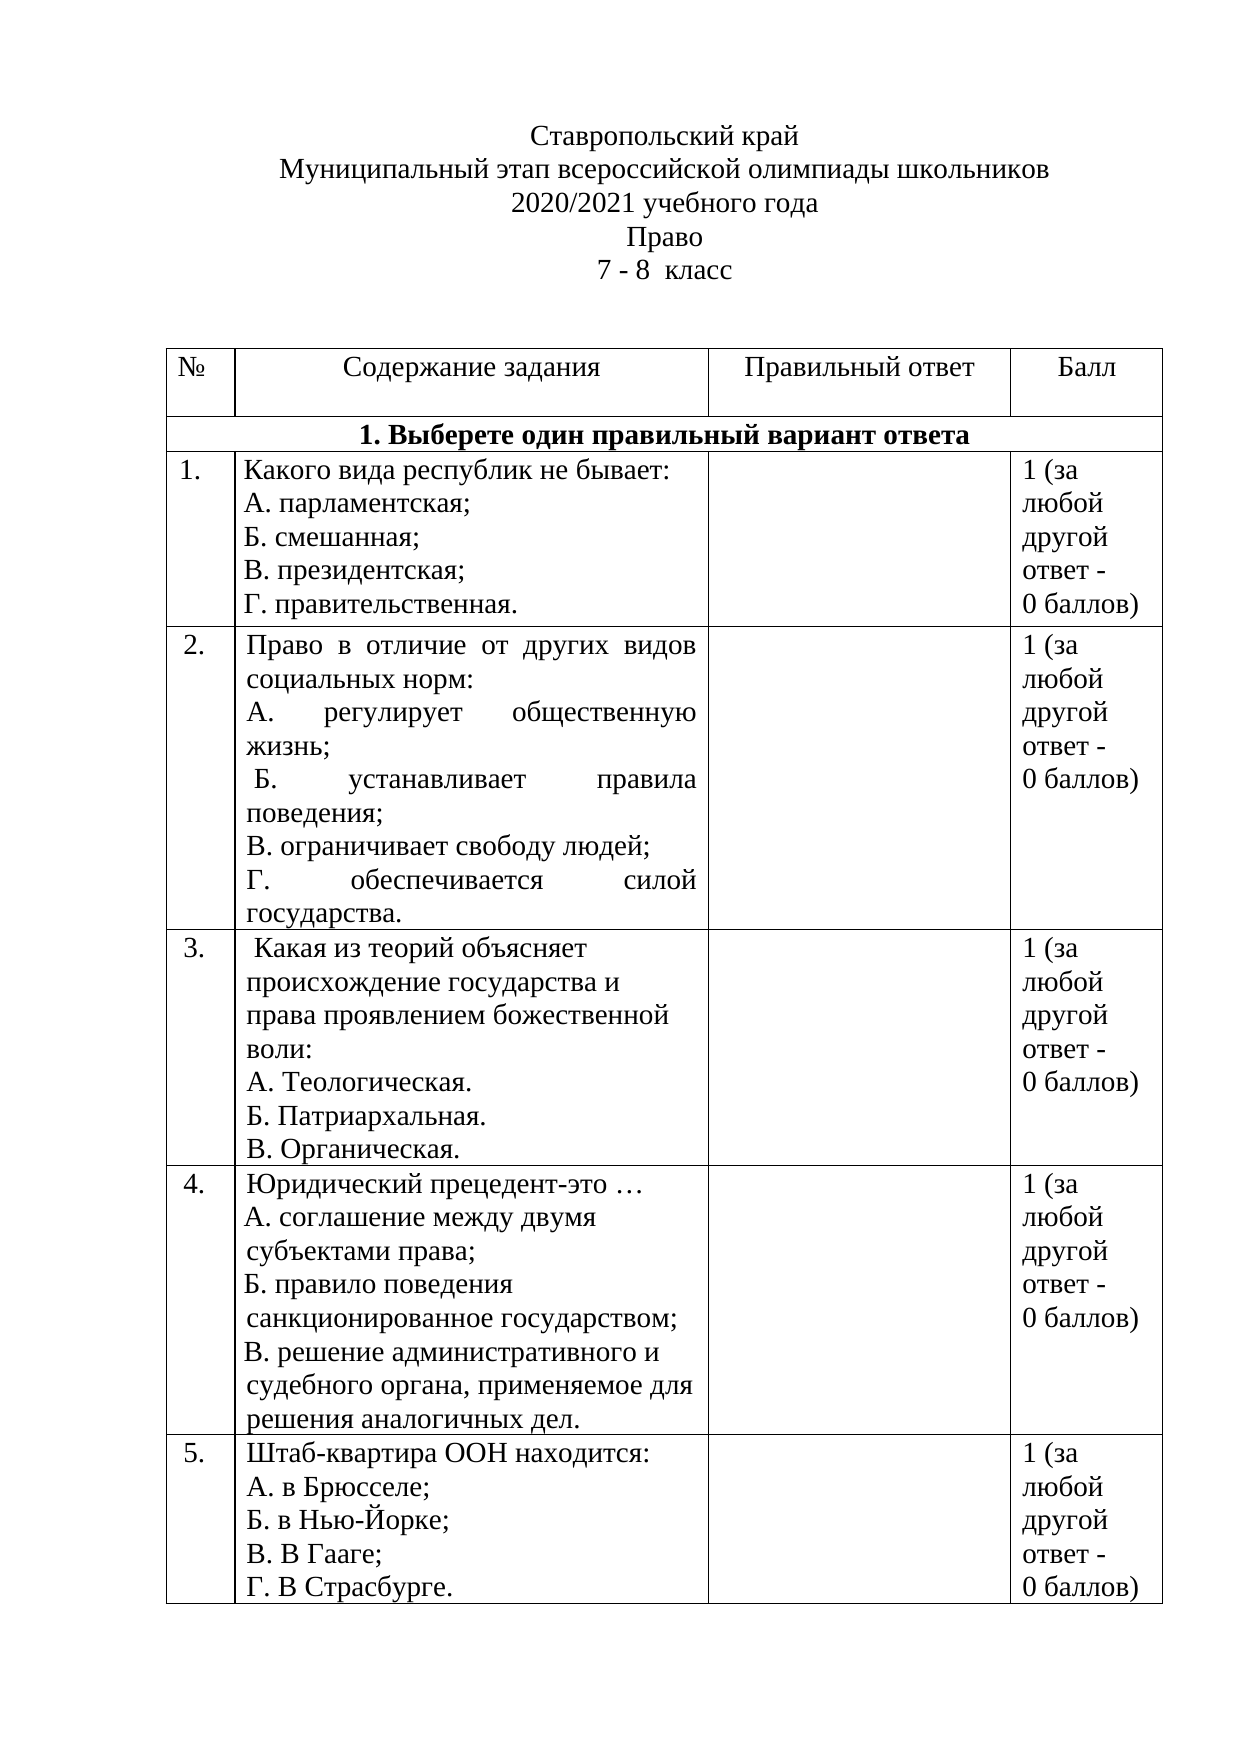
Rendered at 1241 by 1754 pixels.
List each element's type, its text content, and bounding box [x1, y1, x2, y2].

table_cell Юридический прецедент-это … А. соглашение между двумя субъектами права; Б. правило поведения санкционированное государством; В. решение административного и судебного органа, применяемое для решения аналогичных дел. [236, 1166, 708, 1434]
table_header Балл [1011, 349, 1162, 416]
text 7 - 8 класс [177, 252, 1152, 286]
table_cell 1. Выберете один правильный вариант ответа [167, 417, 1162, 451]
table_cell [167, 1435, 234, 1603]
table_header № [167, 349, 234, 416]
table_cell 1 (за любой другой ответ - 0 баллов) [1011, 452, 1162, 626]
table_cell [1011, 1435, 1162, 1603]
table_cell 1 (за любой другой ответ - 0 баллов) [1011, 1166, 1162, 1434]
table_cell 1 (за любой другой ответ - 0 баллов) [1011, 627, 1162, 929]
table_cell 1 (за любой другой ответ - 0 баллов) [1011, 930, 1162, 1165]
table_cell [709, 1166, 1010, 1434]
table_cell [167, 627, 234, 929]
table_header Правильный ответ [709, 349, 1010, 416]
table_cell [167, 1166, 234, 1434]
table_cell Какого вида республик не бывает: А. парламентская; Б. смешанная; В. президентская; Г. правительственная. [236, 452, 708, 626]
table_header Содержание задания [236, 349, 708, 416]
table_cell [709, 452, 1010, 626]
table_cell [709, 1435, 1010, 1603]
table_cell [167, 452, 234, 626]
text Муниципальный этап всероссийской олимпиады школьников [177, 152, 1152, 185]
text 2020/2021 учебного года [177, 185, 1152, 219]
table_cell [709, 930, 1010, 1165]
table_cell Какая из теорий объясняет происхождение государства и права проявлением божественной воли: А. Теологическая. Б. Патриархальная. В. Органическая. [236, 930, 708, 1165]
table_cell [167, 930, 234, 1165]
text Ставропольский край [177, 118, 1152, 152]
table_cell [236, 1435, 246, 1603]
table_cell Право в отличие от других видов социальных норм: А. регулирует общественную жизнь; Б. устанавливает правила поведения; В. ограничивает свободу людей; Г. обеспечивается силой государства. [236, 627, 708, 929]
table_cell [709, 627, 1010, 929]
text Право [177, 219, 1152, 252]
